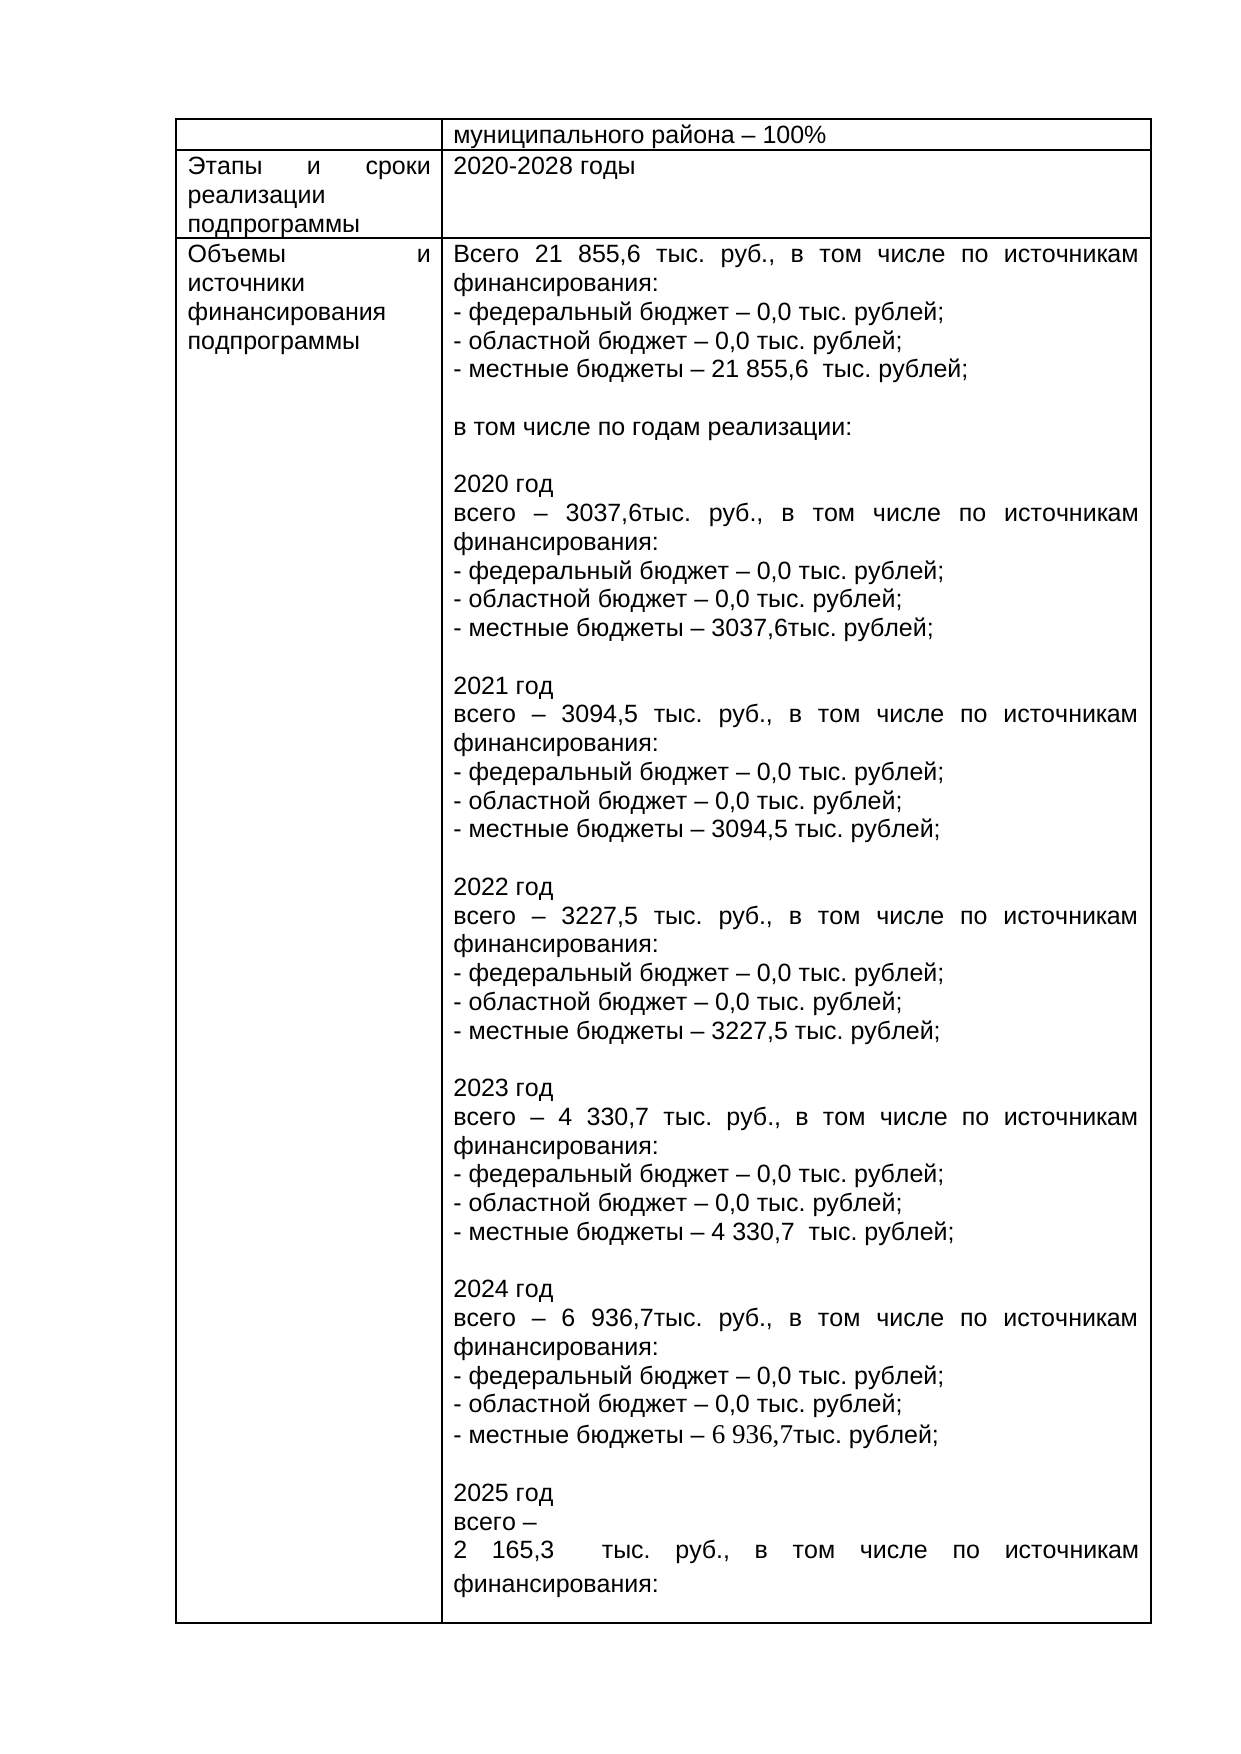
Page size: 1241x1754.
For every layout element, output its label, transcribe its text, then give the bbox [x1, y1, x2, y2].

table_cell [177, 120, 441, 149]
table_cell 2020-2028 годы [443, 151, 1150, 237]
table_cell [177, 239, 441, 1622]
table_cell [443, 239, 1150, 1622]
table_cell Этапы и сроки реализации подпрограммы [177, 151, 441, 237]
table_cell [443, 120, 1150, 149]
